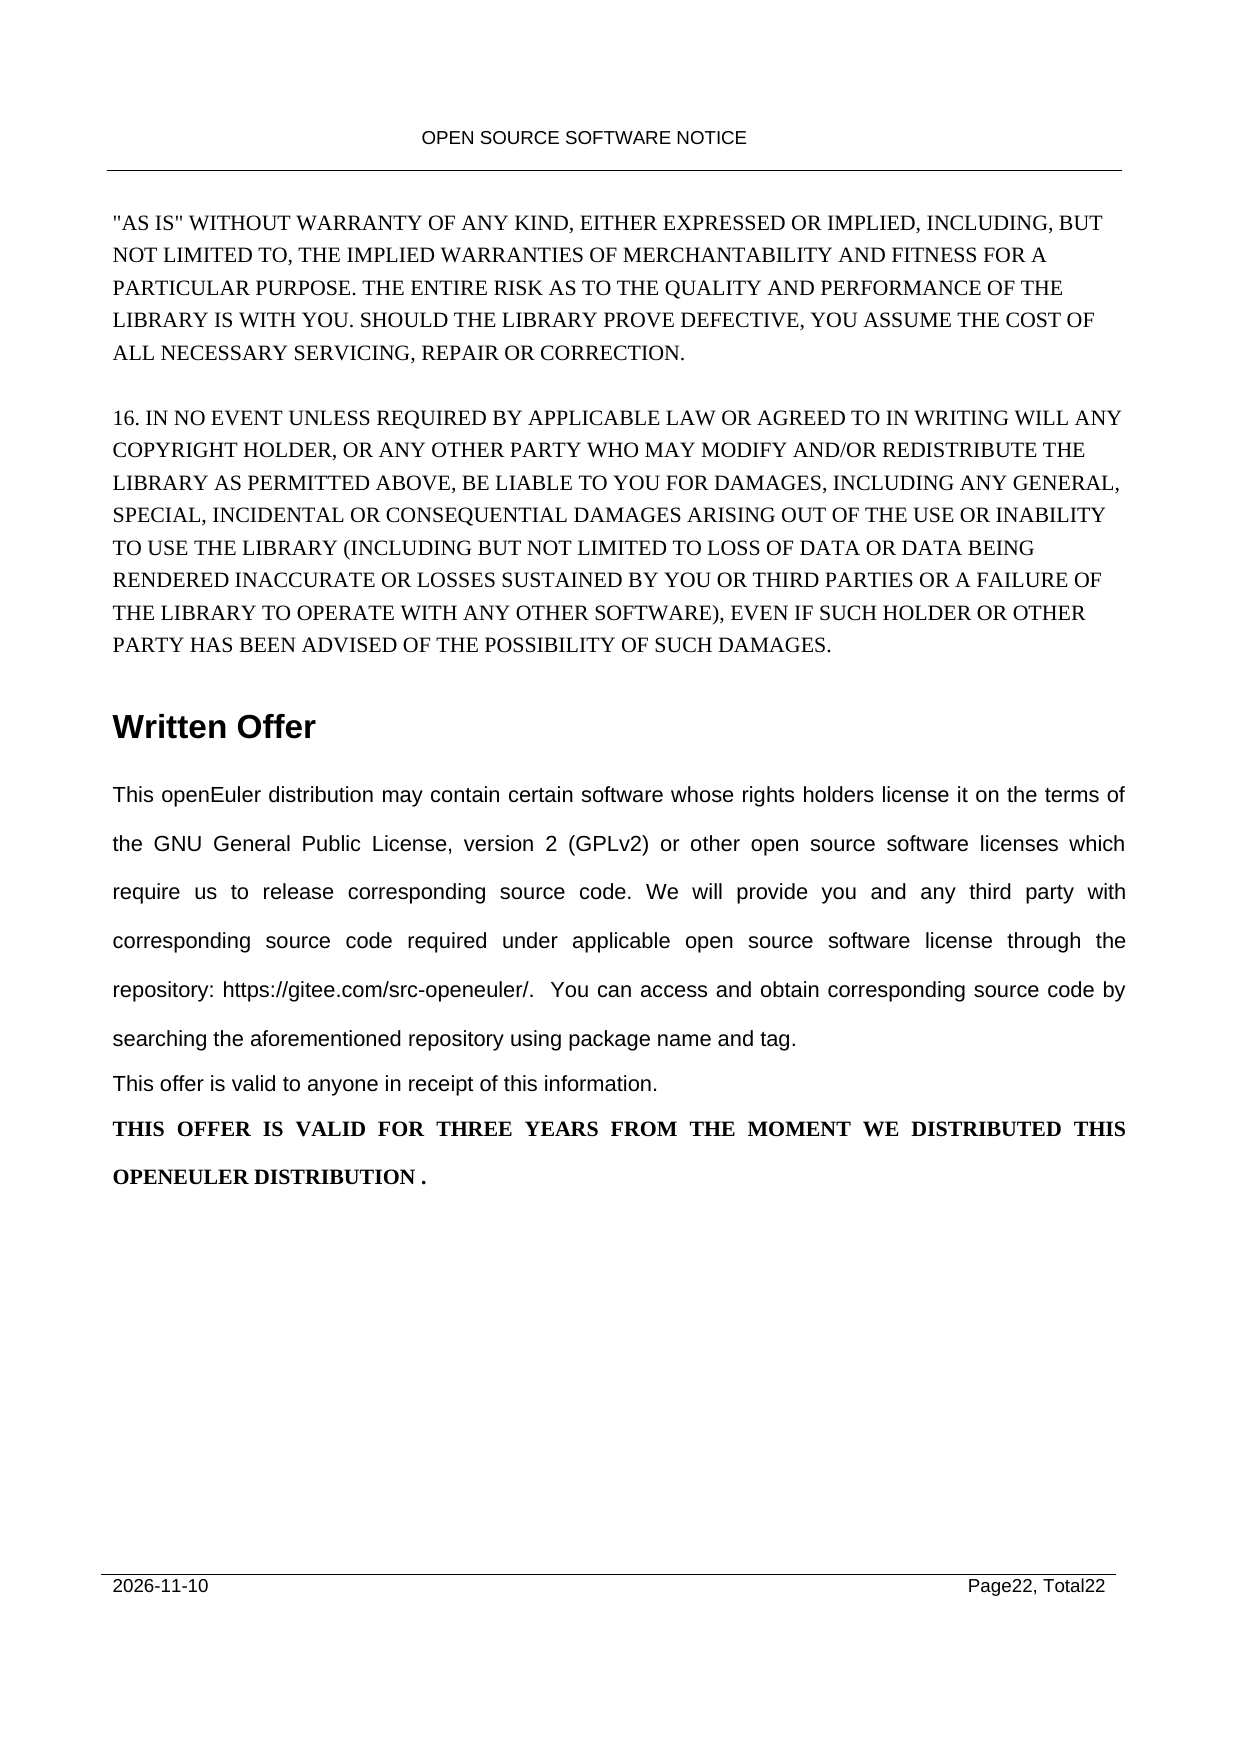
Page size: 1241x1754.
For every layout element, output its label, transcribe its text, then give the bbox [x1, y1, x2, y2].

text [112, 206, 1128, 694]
text THIS OFFER IS VALID FOR THREE YEARS FROM THE MOMENT WE DISTRIBUTED THIS OPENEULER DISTRIBUTION . [112, 1112, 1128, 1193]
text Written Offer [112, 694, 1128, 759]
text This openEuler distribution may contain certain software whose rights holders license it on the terms of the GNU General Public License, version 2 (GPLv2) or other open source software licenses which require us to release corresponding source code. We will provide you and any third party with corresponding source code required under applicable open source software license through the repository: https://gitee.com/src-openeuler/. You can access and obtain corresponding source code by searching the aforementioned repository using package name and tag. [112, 778, 1128, 1054]
text This offer is valid to anyone in receipt of this information. [112, 1067, 1128, 1099]
